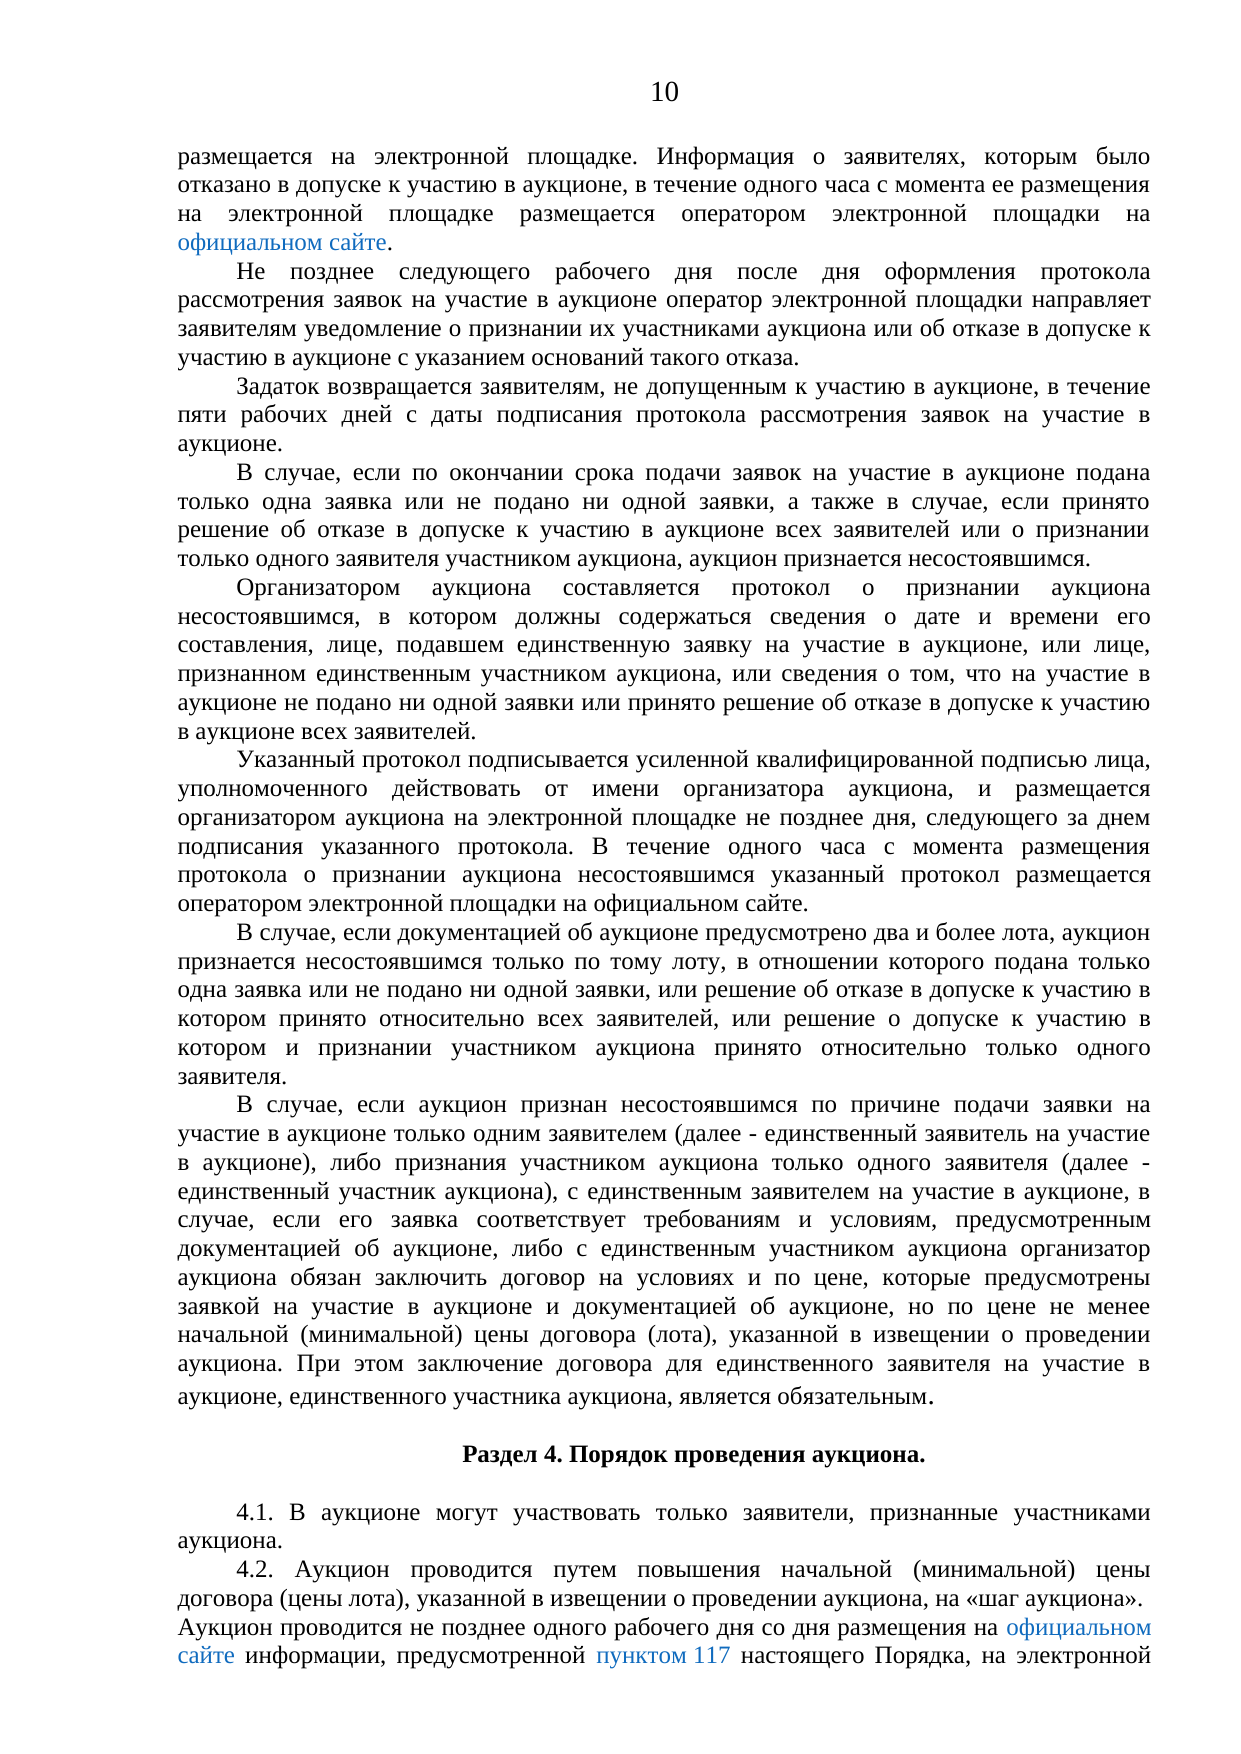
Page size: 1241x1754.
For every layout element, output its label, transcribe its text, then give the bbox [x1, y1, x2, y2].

text Организатором аукциона составляется протокол о признании аукциона несостоявшимся, в котором должны содержаться сведения о дате и времени его составления, лице, подавшем единственную заявку на участие в аукционе, или лице, признанном единственным участником аукциона, или сведения о том, что на участие в аукционе не подано ни одной заявки или принято решение об отказе в допуске к участию в аукционе всех заявителей. [177, 572, 1152, 744]
text Не позднее следующего рабочего дня после дня оформления протокола рассмотрения заявок на участие в аукционе оператор электронной площадки направляет заявителям уведомление о признании их участниками аукциона или об отказе в допуске к участию в аукционе с указанием оснований такого отказа. [177, 256, 1152, 371]
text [177, 141, 1152, 256]
text Раздел 4. Порядок проведения аукциона. [177, 1439, 1152, 1468]
text Указанный протокол подписывается усиленной квалифицированной подписью лица, уполномоченного действовать от имени организатора аукциона, и размещается организатором аукциона на электронной площадке не позднее дня, следующего за днем подписания указанного протокола. В течение одного часа с момента размещения протокола о признании аукциона несостоявшимся указанный протокол размещается оператором электронной площадки на официальном сайте. [177, 744, 1152, 917]
text В случае, если по окончании срока подачи заявок на участие в аукционе подана только одна заявка или не подано ни одной заявки, а также в случае, если принято решение об отказе в допуске к участию в аукционе всех заявителей или о признании только одного заявителя участником аукциона, аукцион признается несостоявшимся. [177, 457, 1152, 572]
text 4.1. В аукционе могут участвовать только заявители, признанные участниками аукциона. [177, 1497, 1152, 1554]
text Задаток возвращается заявителям, не допущенным к участию в аукционе, в течение пяти рабочих дней с даты подписания протокола рассмотрения заявок на участие в аукционе. [177, 371, 1152, 457]
text В случае, если документацией об аукционе предусмотрено два и более лота, аукцион признается несостоявшимся только по тому лоту, в отношении которого подана только одна заявка или не подано ни одной заявки, или решение об отказе в допуске к участию в котором принято относительно всех заявителей, или решение о допуске к участию в котором и признании участником аукциона принято относительно только одного заявителя. [177, 917, 1152, 1089]
text 4.2. Аукцион проводится путем повышения начальной (минимальной) цены договора (цены лота), указанной в извещении о проведении аукциона, на «шаг аукциона». [177, 1554, 1152, 1612]
text В случае, если аукцион признан несостоявшимся по причине подачи заявки на участие в аукционе только одним заявителем (далее - единственный заявитель на участие в аукционе), либо признания участником аукциона только одного заявителя (далее - единственный участник аукциона), с единственным заявителем на участие в аукционе, в случае, если его заявка соответствует требованиям и условиям, предусмотренным документацией об аукционе, либо с единственным участником аукциона организатор аукциона обязан заключить договор на условиях и по цене, которые предусмотрены заявкой на участие в аукционе и документацией об аукционе, но по цене не менее начальной (минимальной) цены договора (лота), указанной в извещении о проведении аукциона. При этом заключение договора для единственного заявителя на участие в аукционе, единственного участника аукциона, является обязательным. [177, 1089, 1152, 1411]
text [177, 1612, 1152, 1669]
